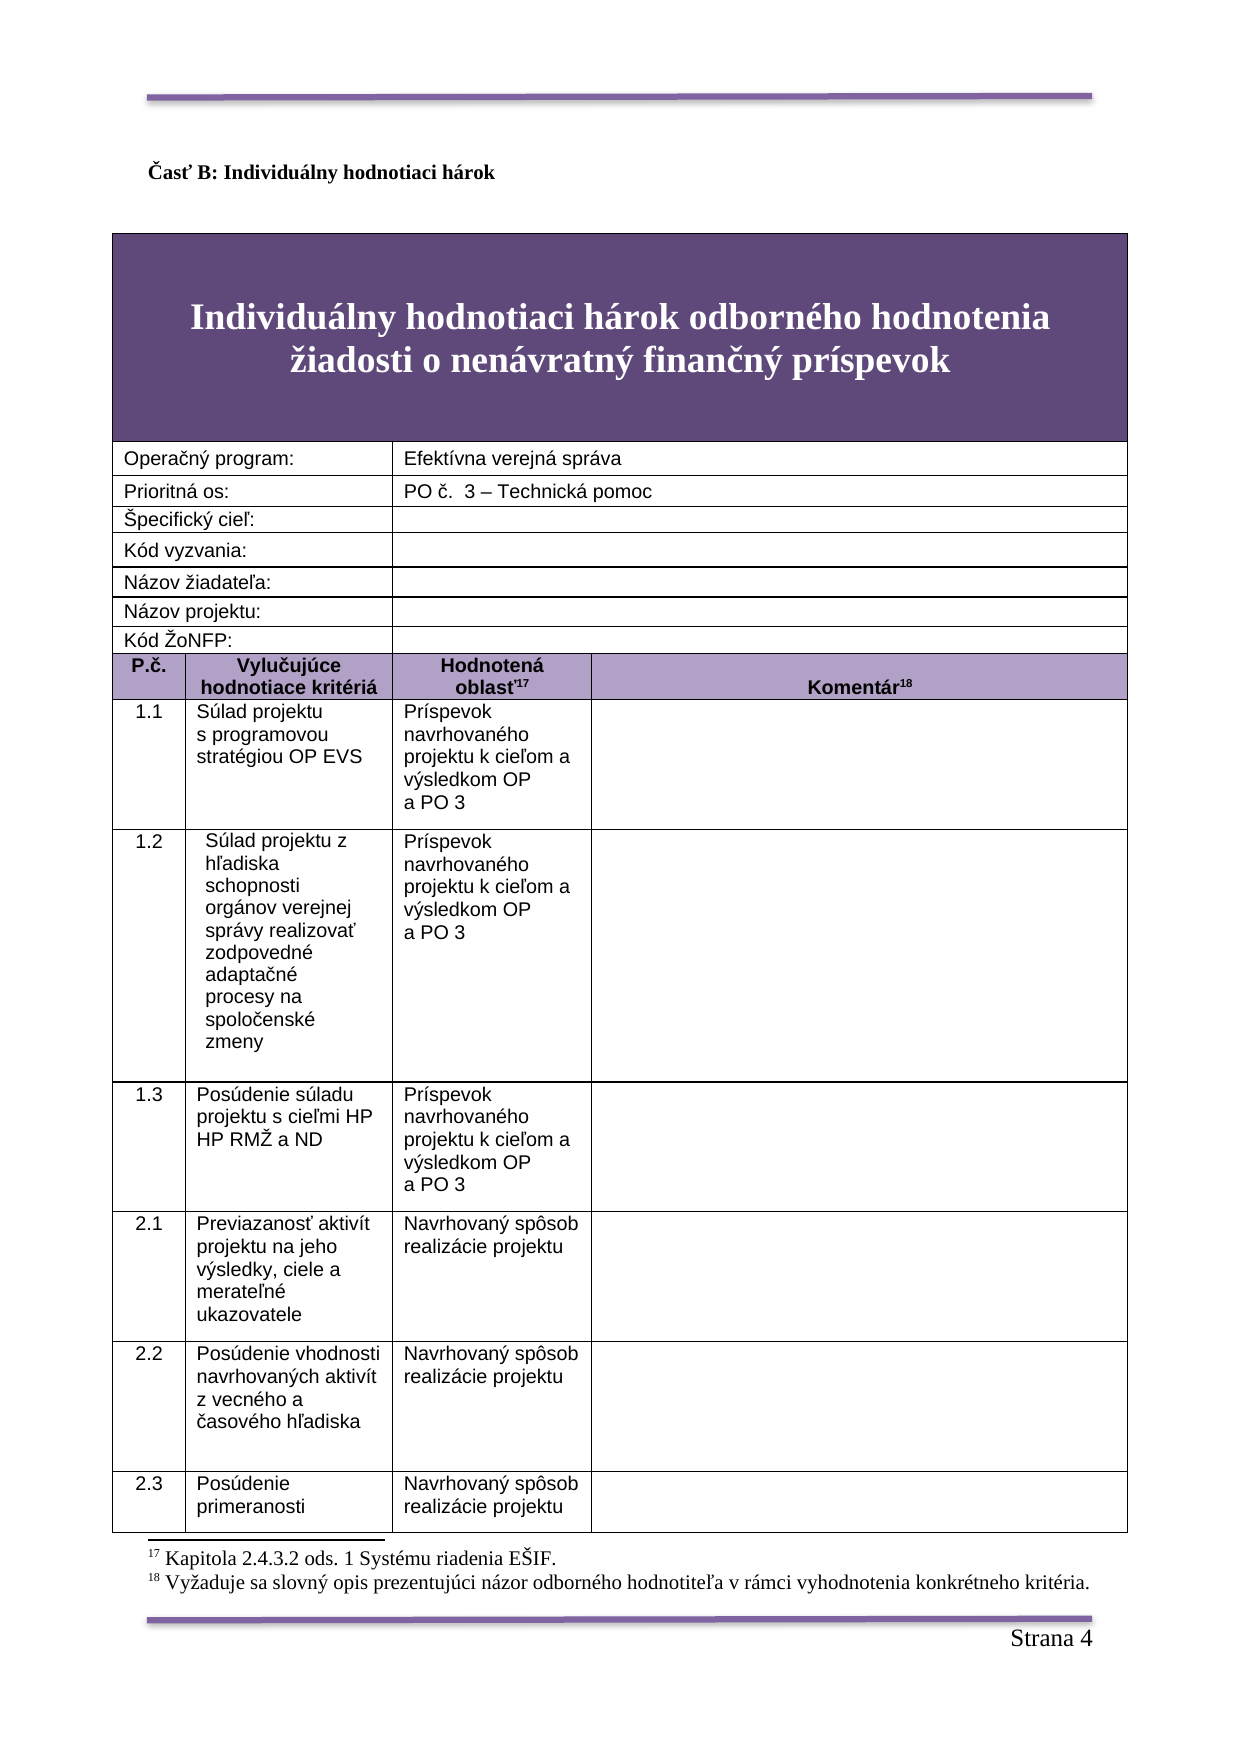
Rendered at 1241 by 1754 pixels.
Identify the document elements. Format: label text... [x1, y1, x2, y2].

table_cell Príspevok navrhovaného projektu k cieľom a výsledkom OP a PO 3 [393, 700, 591, 829]
table_cell 1.1 [113, 700, 185, 829]
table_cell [393, 1472, 591, 1532]
table_cell Posúdenie súladu projektu s cieľmi HP HP RMŽ a ND [186, 1083, 392, 1211]
table_cell 1.2 [113, 830, 185, 1081]
table_cell [592, 1342, 1127, 1471]
table_cell Prioritná os: [113, 476, 392, 506]
table_cell [592, 700, 1127, 829]
table_cell Príspevok navrhovaného projektu k cieľom a výsledkom OP a PO 3 [393, 1083, 591, 1211]
table_cell Komentár [592, 654, 1127, 699]
table_cell Previazanosť aktivít projektu na jeho výsledky, ciele a merateľné ukazovatele [186, 1212, 392, 1341]
text Časť B: Individuálny hodnotiaci hárok [148, 160, 1093, 184]
table_cell Názov projektu: [113, 598, 392, 626]
table_cell [393, 598, 1127, 626]
table_cell P.č. [113, 654, 185, 699]
table_cell Špecifický cieľ: [113, 507, 392, 532]
table_cell Súlad projektu s programovou stratégiou OP EVS [186, 700, 392, 829]
table_cell Efektívna verejná správa [393, 442, 1127, 475]
table_cell 2.3 [113, 1472, 185, 1532]
table_cell Príspevok navrhovaného projektu k cieľom a výsledkom OP a PO 3 [393, 830, 591, 1081]
table_cell [592, 830, 1127, 1081]
table_cell [393, 507, 1127, 532]
table_cell [393, 568, 1127, 596]
table_cell 2.1 [113, 1212, 185, 1341]
table_cell Navrhovaný spôsob realizácie projektu [393, 1212, 591, 1341]
table_cell 1.3 [113, 1083, 185, 1211]
table_cell [592, 1472, 1127, 1532]
table_cell Posúdenie vhodnosti navrhovaných aktivít z vecného a časového hľadiska [186, 1342, 392, 1471]
table_cell 2.2 [113, 1342, 185, 1471]
table_cell Vylučujúce hodnotiace kritériá [186, 654, 392, 699]
table_cell Kód vyzvania: [113, 533, 392, 566]
table_cell [592, 1212, 1127, 1341]
table_cell Súlad projektu z hľadiska schopnosti orgánov verejnej správy realizovať zodpovedné adaptačné procesy na spoločenské zmeny [186, 830, 392, 1081]
table_cell Kód ŽoNFP: [113, 627, 392, 652]
table_cell [393, 533, 1127, 566]
table_cell Navrhovaný spôsob realizácie projektu [393, 1342, 591, 1471]
table_cell PO č. 3 – Technická pomoc [393, 476, 1127, 506]
table_cell Hodnotená oblasť [393, 654, 591, 699]
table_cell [186, 1472, 392, 1532]
table_cell [393, 627, 1127, 652]
table_cell [592, 1083, 1127, 1211]
table_cell Názov žiadateľa: [113, 568, 392, 596]
table_cell Operačný program: [113, 442, 392, 475]
table_header Individuálny hodnotiaci hárok odborného hodnotenia žiadosti o nenávratný finančný príspevok [113, 234, 1127, 441]
